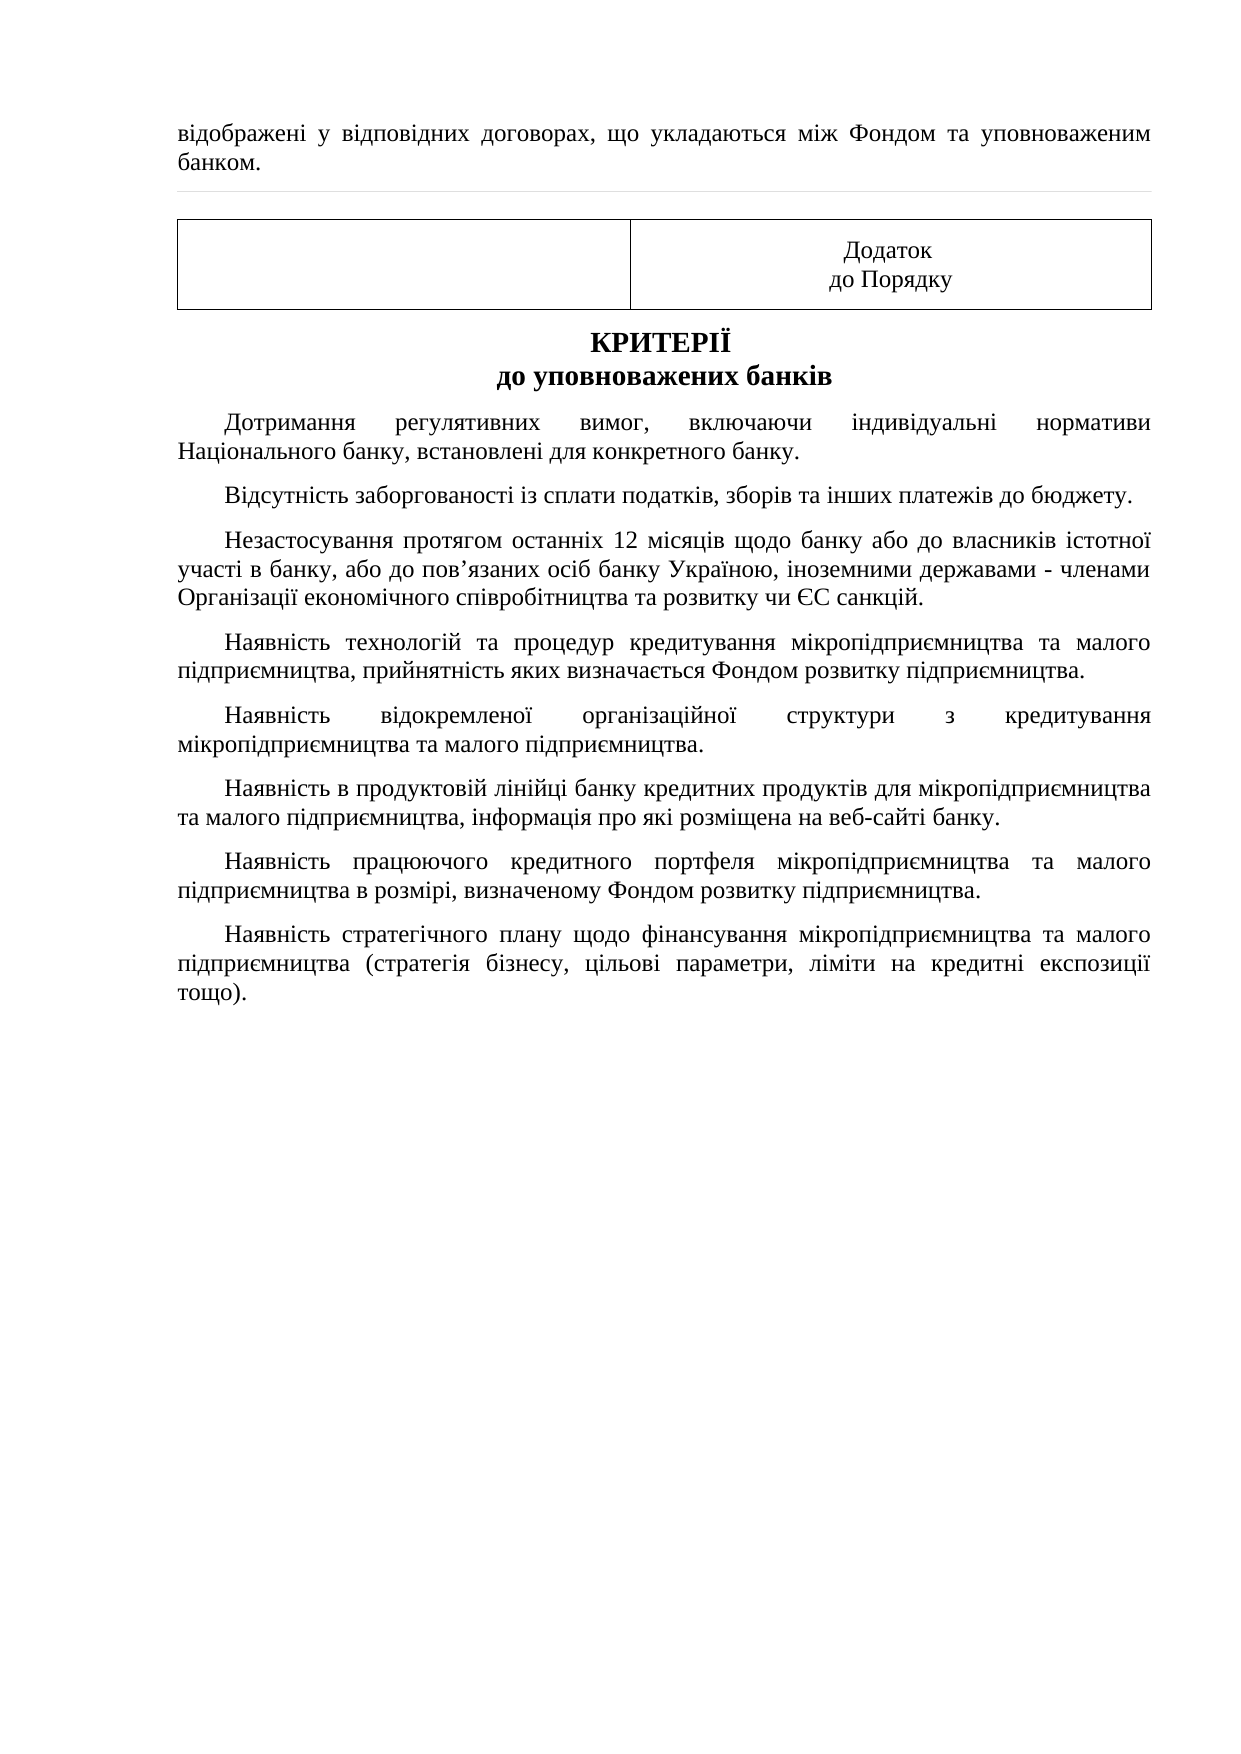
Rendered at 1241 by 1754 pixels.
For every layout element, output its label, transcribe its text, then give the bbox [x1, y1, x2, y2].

table_header [178, 220, 630, 308]
text Наявність працюючого кредитного портфеля мікропідприємництва та малого підприємництва в розмірі, визначеному Фондом розвитку підприємництва. [177, 846, 1152, 904]
text Відсутність заборгованості із сплати податків, зборів та інших платежів до бюджету. [177, 481, 1152, 509]
text Наявність технологій та процедур кредитування мікропідприємництва та малого підприємництва, прийнятність яких визначається Фондом розвитку підприємництва. [177, 627, 1152, 684]
table_header Додаток до Порядку [631, 220, 1151, 308]
text КРИТЕРІЇ до уповноважених банків [224, 325, 1105, 392]
text Наявність стратегічного плану щодо фінансування мікропідприємництва та малого підприємництва (стратегія бізнесу, цільові параметри, ліміти на кредитні експозиції тощо). [177, 919, 1152, 1006]
text Наявність в продуктовій лінійці банку кредитних продуктів для мікропідприємництва та малого підприємництва, інформація про які розміщена на веб-сайті банку. [177, 773, 1152, 831]
text Наявність відокремленої організаційної структури з кредитування мікропідприємництва та малого підприємництва. [177, 700, 1152, 757]
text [177, 118, 1152, 176]
text Незастосування протягом останніх 12 місяців щодо банку або до власників істотної участі в банку, або до пов’язаних осіб банку Україною, іноземними державами - членами Організації економічного співробітництва та розвитку чи ЄС санкцій. [177, 525, 1152, 611]
text Дотримання регулятивних вимог, включаючи індивідуальні нормативи Національного банку, встановлені для конкретного банку. [177, 407, 1152, 465]
